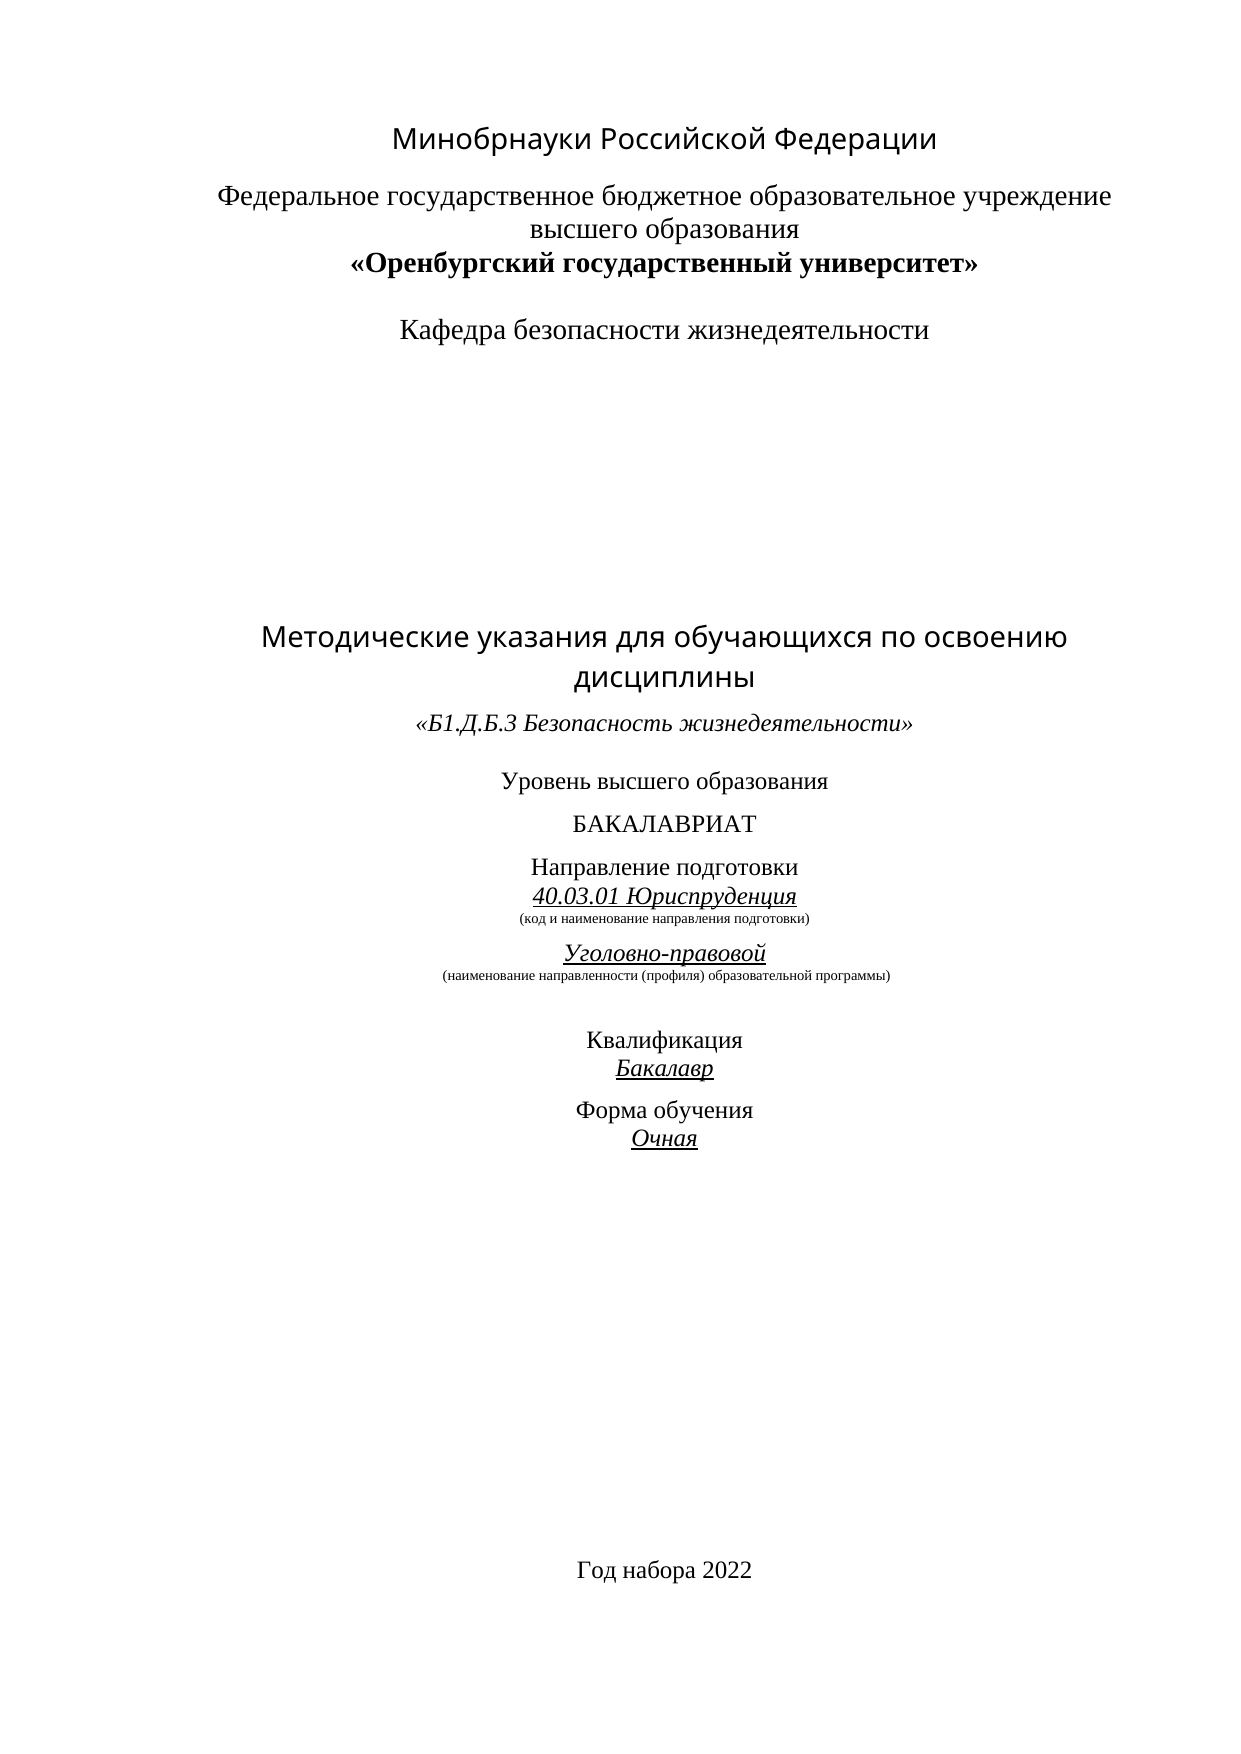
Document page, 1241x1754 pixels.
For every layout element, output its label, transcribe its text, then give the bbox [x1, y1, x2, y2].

text (наименование направленности (профиля) образовательной программы) [177, 967, 1152, 996]
text «Оренбургский государственный университет» [177, 245, 1152, 278]
text Год набора 2022 [177, 1555, 1152, 1583]
text Квалификация [177, 1025, 1152, 1053]
text 40.03.01 Юриспруденция [177, 881, 1152, 910]
text Методические указания для обучающихся по освоению дисциплины [177, 617, 1152, 696]
text Минобрнауки Российской Федерации [177, 118, 1152, 158]
text Бакалавр [177, 1053, 1152, 1082]
text высшего образования [177, 211, 1152, 245]
text БАКАЛАВРИАТ [177, 809, 1152, 838]
text (код и наименование направления подготовки) [177, 910, 1152, 938]
text Направление подготовки [177, 852, 1152, 881]
text «Б1.Д.Б.3 Безопасность жизнедеятельности» [177, 708, 1152, 737]
text Федеральное государственное бюджетное образовательное учреждение [177, 178, 1152, 211]
text Очная [177, 1123, 1152, 1152]
text Уголовно-правовой [177, 938, 1152, 967]
text Форма обучения [177, 1095, 1152, 1123]
text Уровень высшего образования [177, 766, 1152, 795]
text Кафедра безопасности жизнедеятельности [177, 312, 1152, 345]
